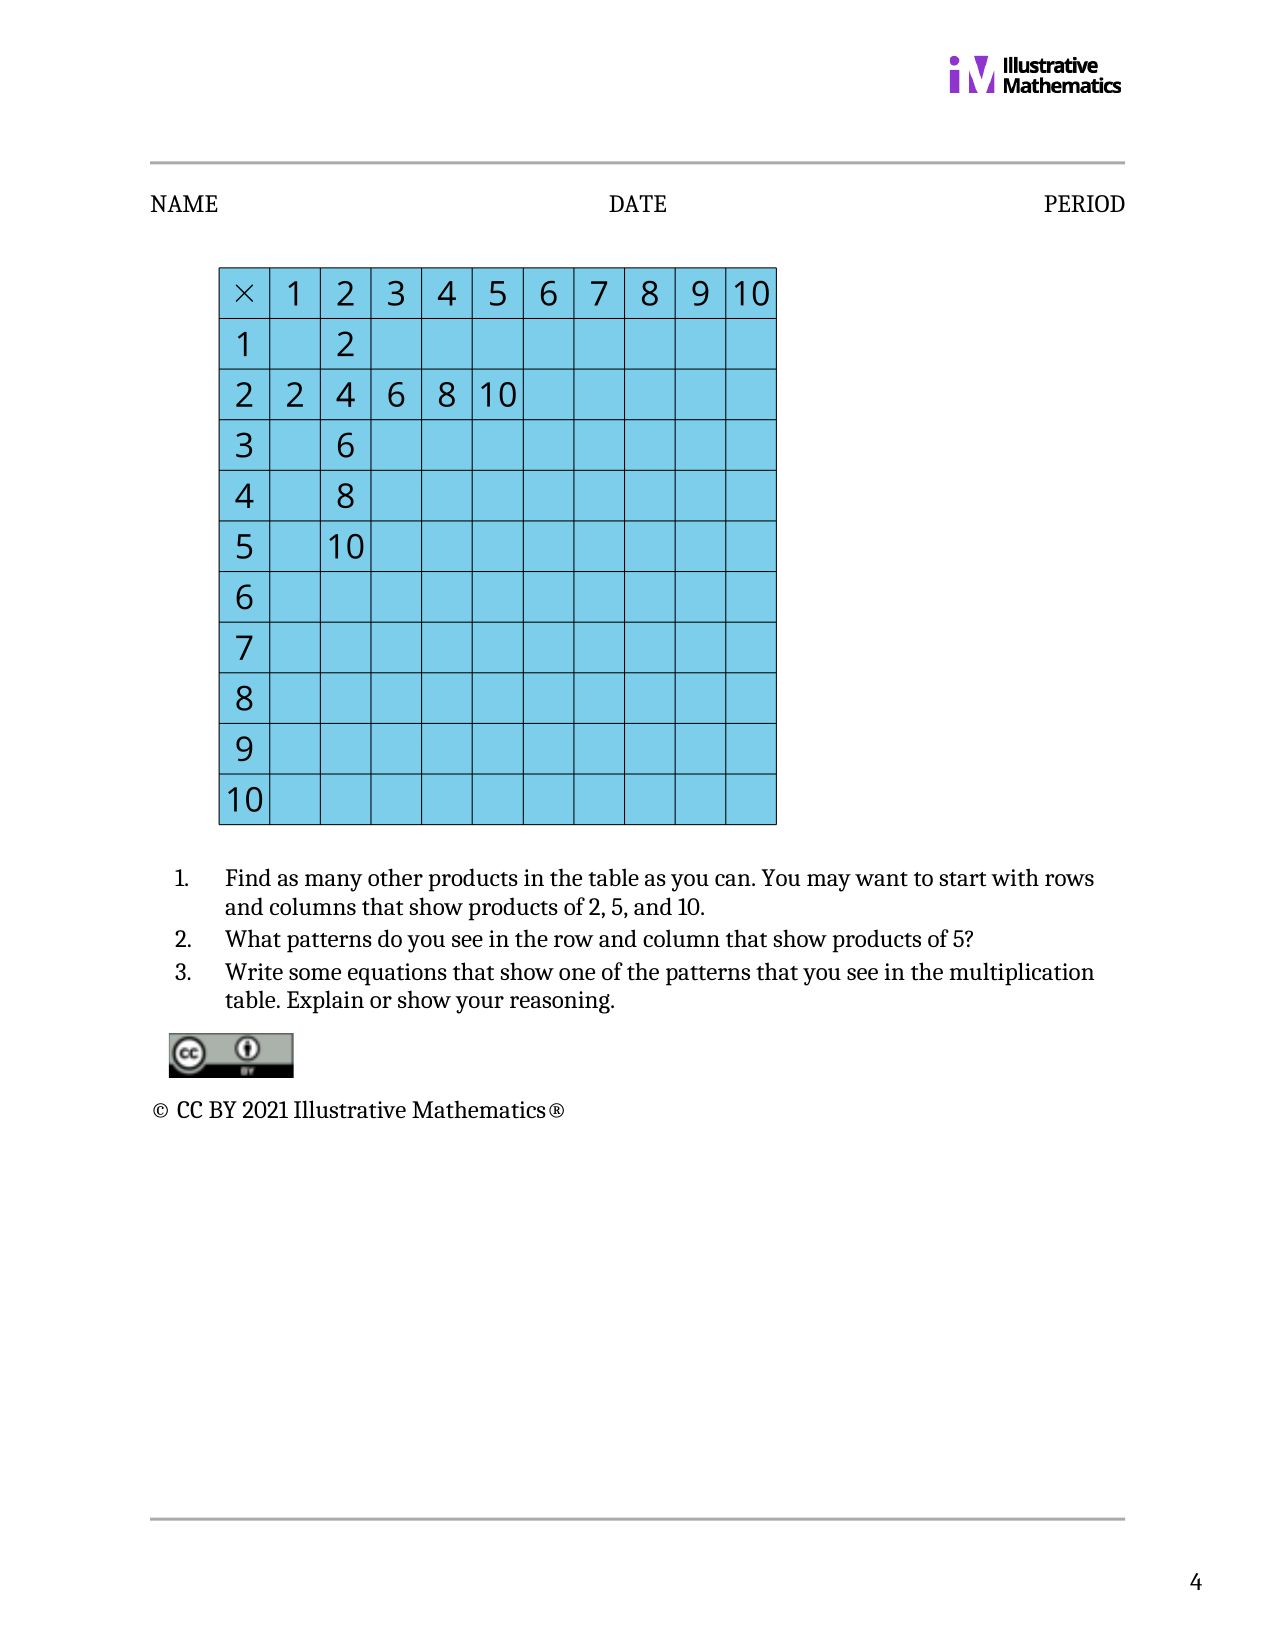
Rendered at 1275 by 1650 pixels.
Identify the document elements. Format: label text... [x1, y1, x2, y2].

list What patterns do you see in the row and column that show products of 5? [175, 925, 1125, 954]
picture [168, 247, 827, 845]
picture [168, 1033, 294, 1078]
text © CC BY 2021 Illustrative Mathematics® [150, 1096, 1125, 1125]
list Find as many other products in the table as you can. You may want to start with rows and columns that show products of 2, 5, and 10. [175, 864, 1125, 921]
list Write some equations that show one of the patterns that you see in the multiplication table. Explain or show your reasoning. [175, 957, 1125, 1015]
picture [949, 55, 1121, 93]
